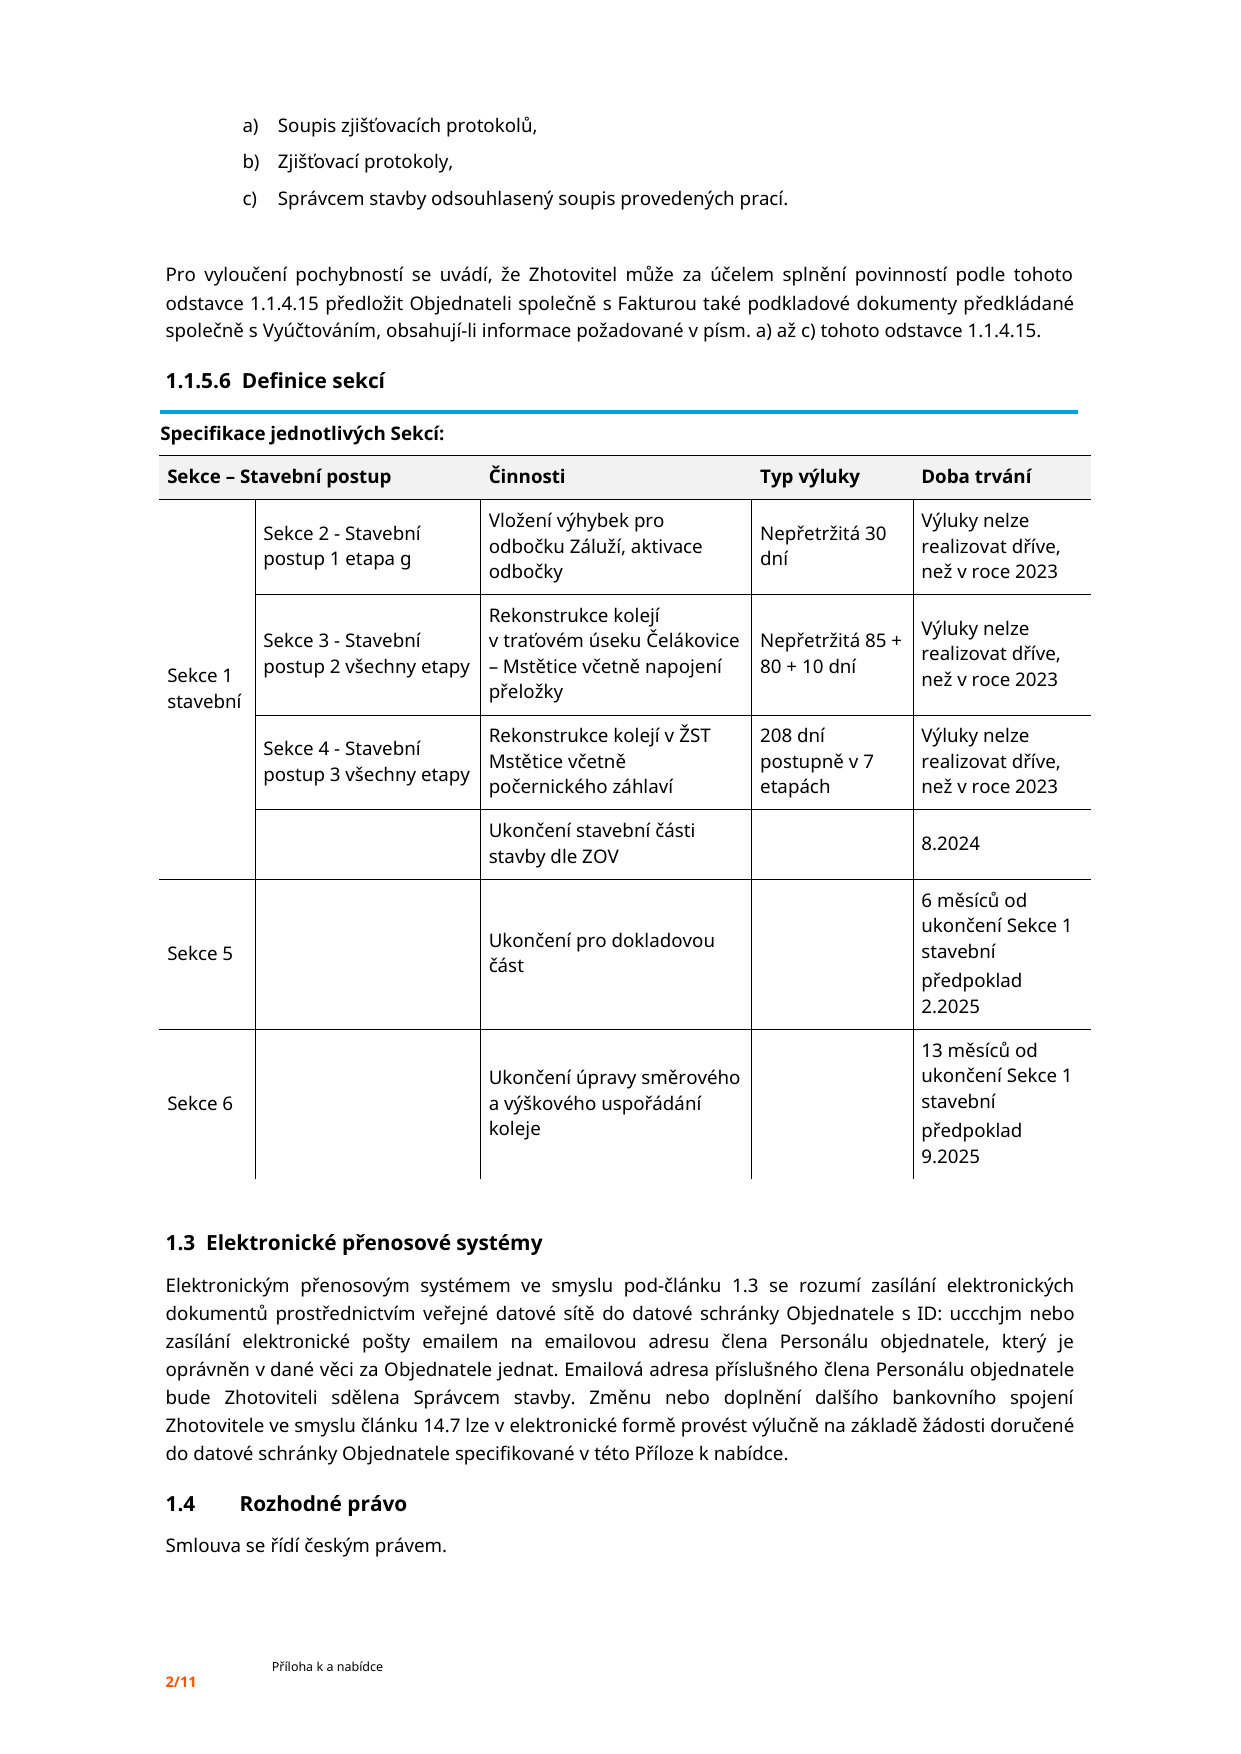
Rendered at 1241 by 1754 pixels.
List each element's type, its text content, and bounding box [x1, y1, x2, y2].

table_cell Ukončení stavební části stavby dle ZOV [481, 810, 751, 879]
table_cell Sekce 6 [159, 1030, 255, 1179]
table_cell Sekce 1 stavební [159, 500, 255, 879]
table_cell Výluky nelze realizovat dříve, než v roce 2023 [914, 595, 1091, 714]
text Specifikace jednotlivých Sekcí: [160, 414, 1078, 445]
table_cell Rekonstrukce kolejí v traťovém úseku Čelákovice – Mstětice včetně napojení přeložky [481, 595, 751, 714]
table_cell Sekce 5 [159, 880, 255, 1029]
table_header Doba trvání [913, 456, 1091, 499]
text 1.3 Elektronické přenosové systémy [165, 1228, 1075, 1257]
table_cell [256, 880, 480, 1029]
text 1.4 Rozhodné právo [165, 1489, 1075, 1517]
table_cell 208 dní postupně v 7 etapách [752, 716, 913, 809]
table_cell 6 měsíců od ukončení Sekce 1 stavební předpoklad 2.2025 [914, 880, 1091, 1029]
table_header Činnosti [480, 456, 752, 499]
text 1.1.5.6 Definice sekcí [165, 367, 1075, 395]
table_cell Rekonstrukce kolejí v ŽST Mstětice včetně počernického záhlaví [481, 716, 751, 809]
table_cell Ukončení úpravy směrového a výškového uspořádání koleje [481, 1030, 751, 1179]
table_cell [752, 880, 913, 1029]
table_cell [752, 810, 913, 879]
table_cell Výluky nelze realizovat dříve, než v roce 2023 [914, 500, 1091, 594]
table_cell Ukončení pro dokladovou část [481, 880, 751, 1029]
text Smlouva se řídí českým právem. [165, 1533, 1075, 1558]
table_header Sekce – Stavební postup [159, 456, 480, 499]
text Zjišťovací protokoly, [242, 148, 1075, 174]
table_cell 13 měsíců od ukončení Sekce 1 stavební předpoklad 9.2025 [914, 1030, 1091, 1179]
table_cell Nepřetržitá 85 + 80 + 10 dní [752, 595, 913, 714]
table_cell [752, 1030, 913, 1179]
table_cell Výluky nelze realizovat dříve, než v roce 2023 [914, 716, 1091, 809]
table_cell 8.2024 [914, 810, 1091, 879]
table_header Typ výluky [752, 456, 913, 499]
text Správcem stavby odsouhlasený soupis provedených prací. [242, 185, 1075, 210]
table_cell Sekce 2 - Stavební postup 1 etapa g [256, 500, 480, 594]
text Elektronickým přenosovým systémem ve smyslu pod-článku 1.3 se rozumí zasílání elektronických dokumentů prostřednictvím veřejné datové sítě do datové schránky Objednatele s ID: uccchjm nebo zasílání elektronické pošty emailem na emailovou adresu člena Personálu objednatele, který je oprávněn v dané věci za Objednatele jednat. Emailová adresa příslušného člena Personálu objednatele bude Zhotoviteli sdělena Správcem stavby. Změnu nebo doplnění dalšího bankovního spojení Zhotovitele ve smyslu článku 14.7 lze v elektronické formě provést výlučně na základě žádosti doručené do datové schránky Objednatele specifikované v této Příloze k nabídce. [165, 1272, 1075, 1466]
table_cell Vložení výhybek pro odbočku Záluží, aktivace odbočky [481, 500, 751, 594]
text Pro vyloučení pochybností se uvádí, že Zhotovitel může za účelem splnění povinností podle tohoto odstavce 1.1.4.15 předložit Objednateli společně s Fakturou také podkladové dokumenty předkládané společně s Vyúčtováním, obsahují-li informace požadované v písm. a) až c) tohoto odstavce 1.1.4.15. [165, 262, 1075, 343]
table_cell Sekce 4 - Stavební postup 3 všechny etapy [256, 716, 480, 809]
table_cell [256, 810, 480, 879]
text Soupis zjišťovacích protokolů, [242, 112, 1075, 138]
table_cell [256, 1030, 480, 1179]
table_cell Sekce 3 - Stavební postup 2 všechny etapy [256, 595, 480, 714]
table_cell Nepřetržitá 30 dní [752, 500, 913, 594]
